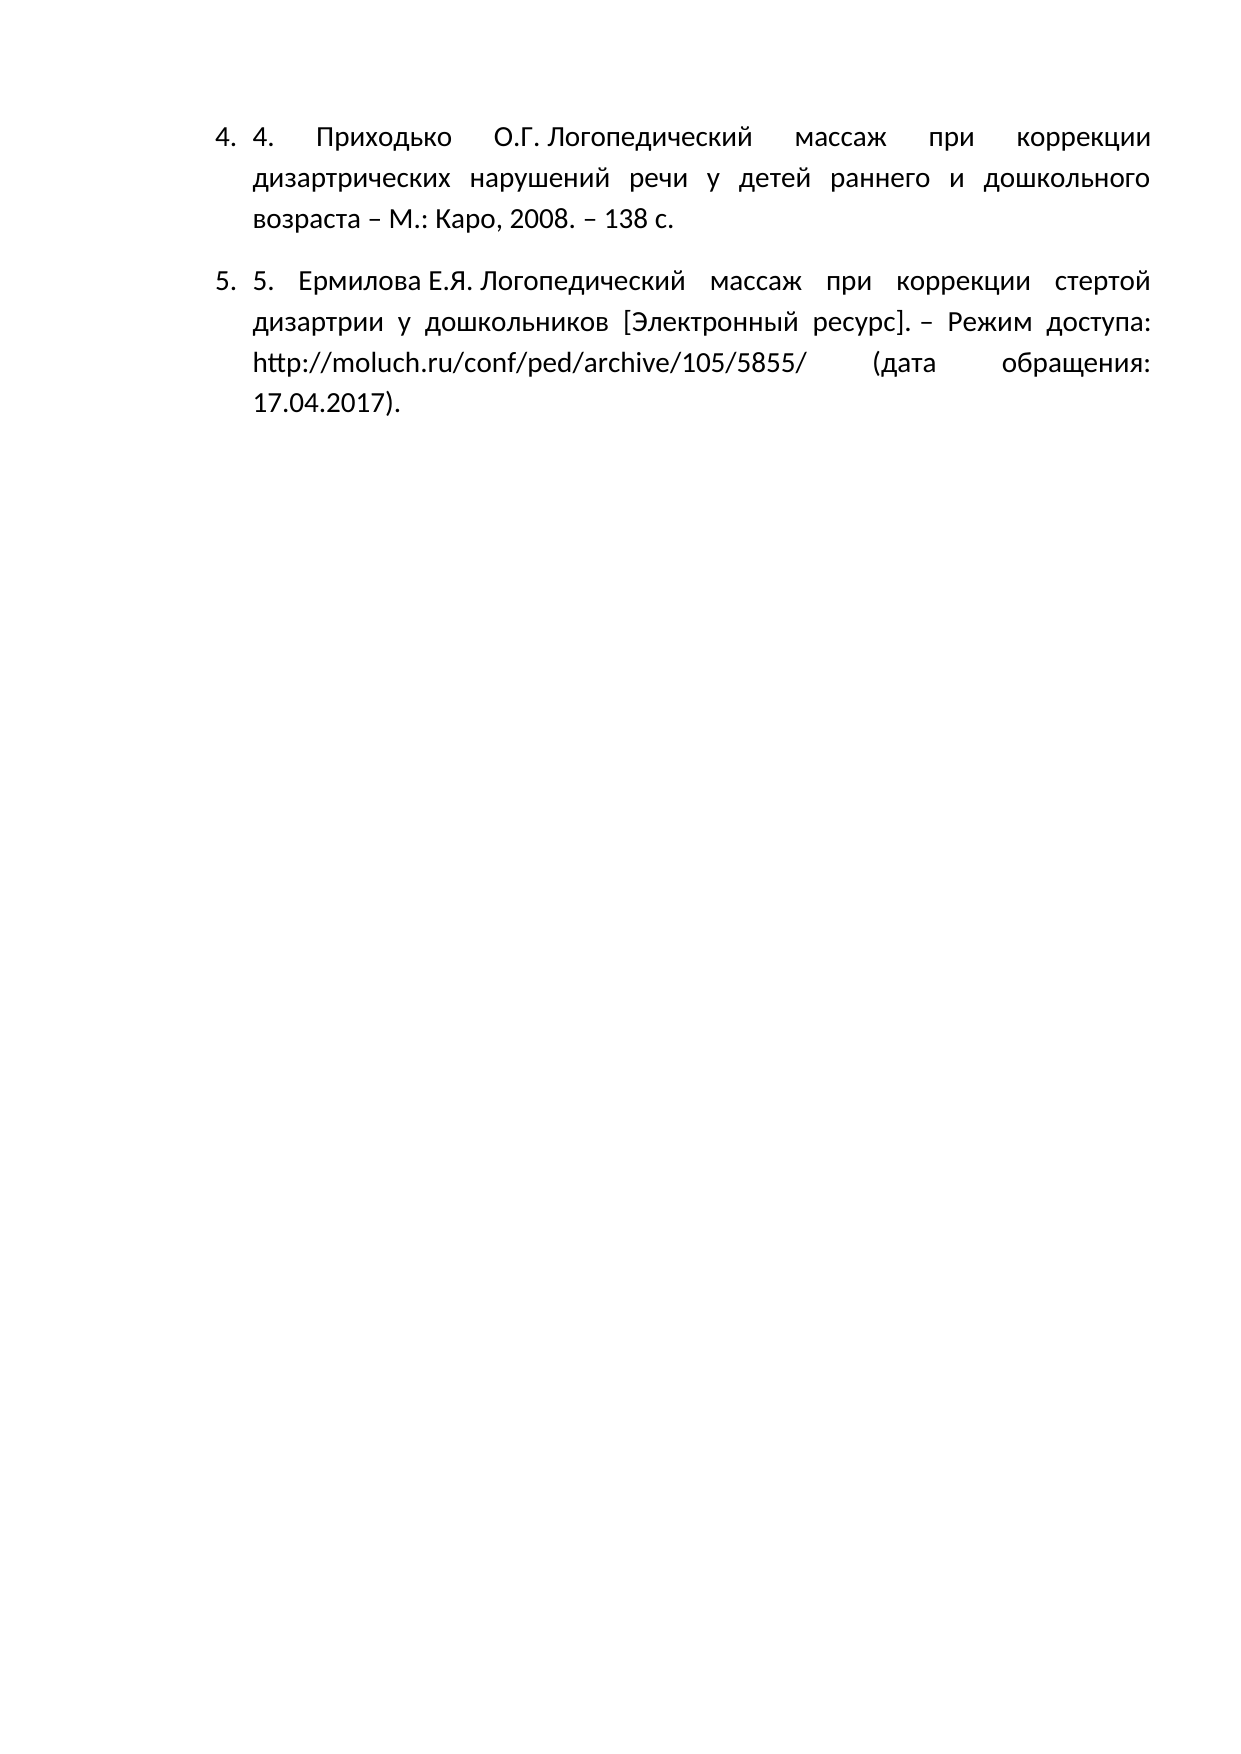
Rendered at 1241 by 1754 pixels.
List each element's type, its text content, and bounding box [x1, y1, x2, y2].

list 4. Приходько О.Г. Логопедический массаж при коррекции дизартрических нарушений речи у детей раннего и дошкольного возраста – М.: Каро, 2008. – 138 с. [215, 118, 1152, 236]
list 5. Ермилова Е.Я. Логопедический массаж при коррекции стертой дизартрии у дошкольников [Электронный ресурс]. – Режим доступа: http://moluch.ru/conf/ped/archive/105/5855/ (дата обращения: 17.04.2017). [215, 262, 1152, 420]
